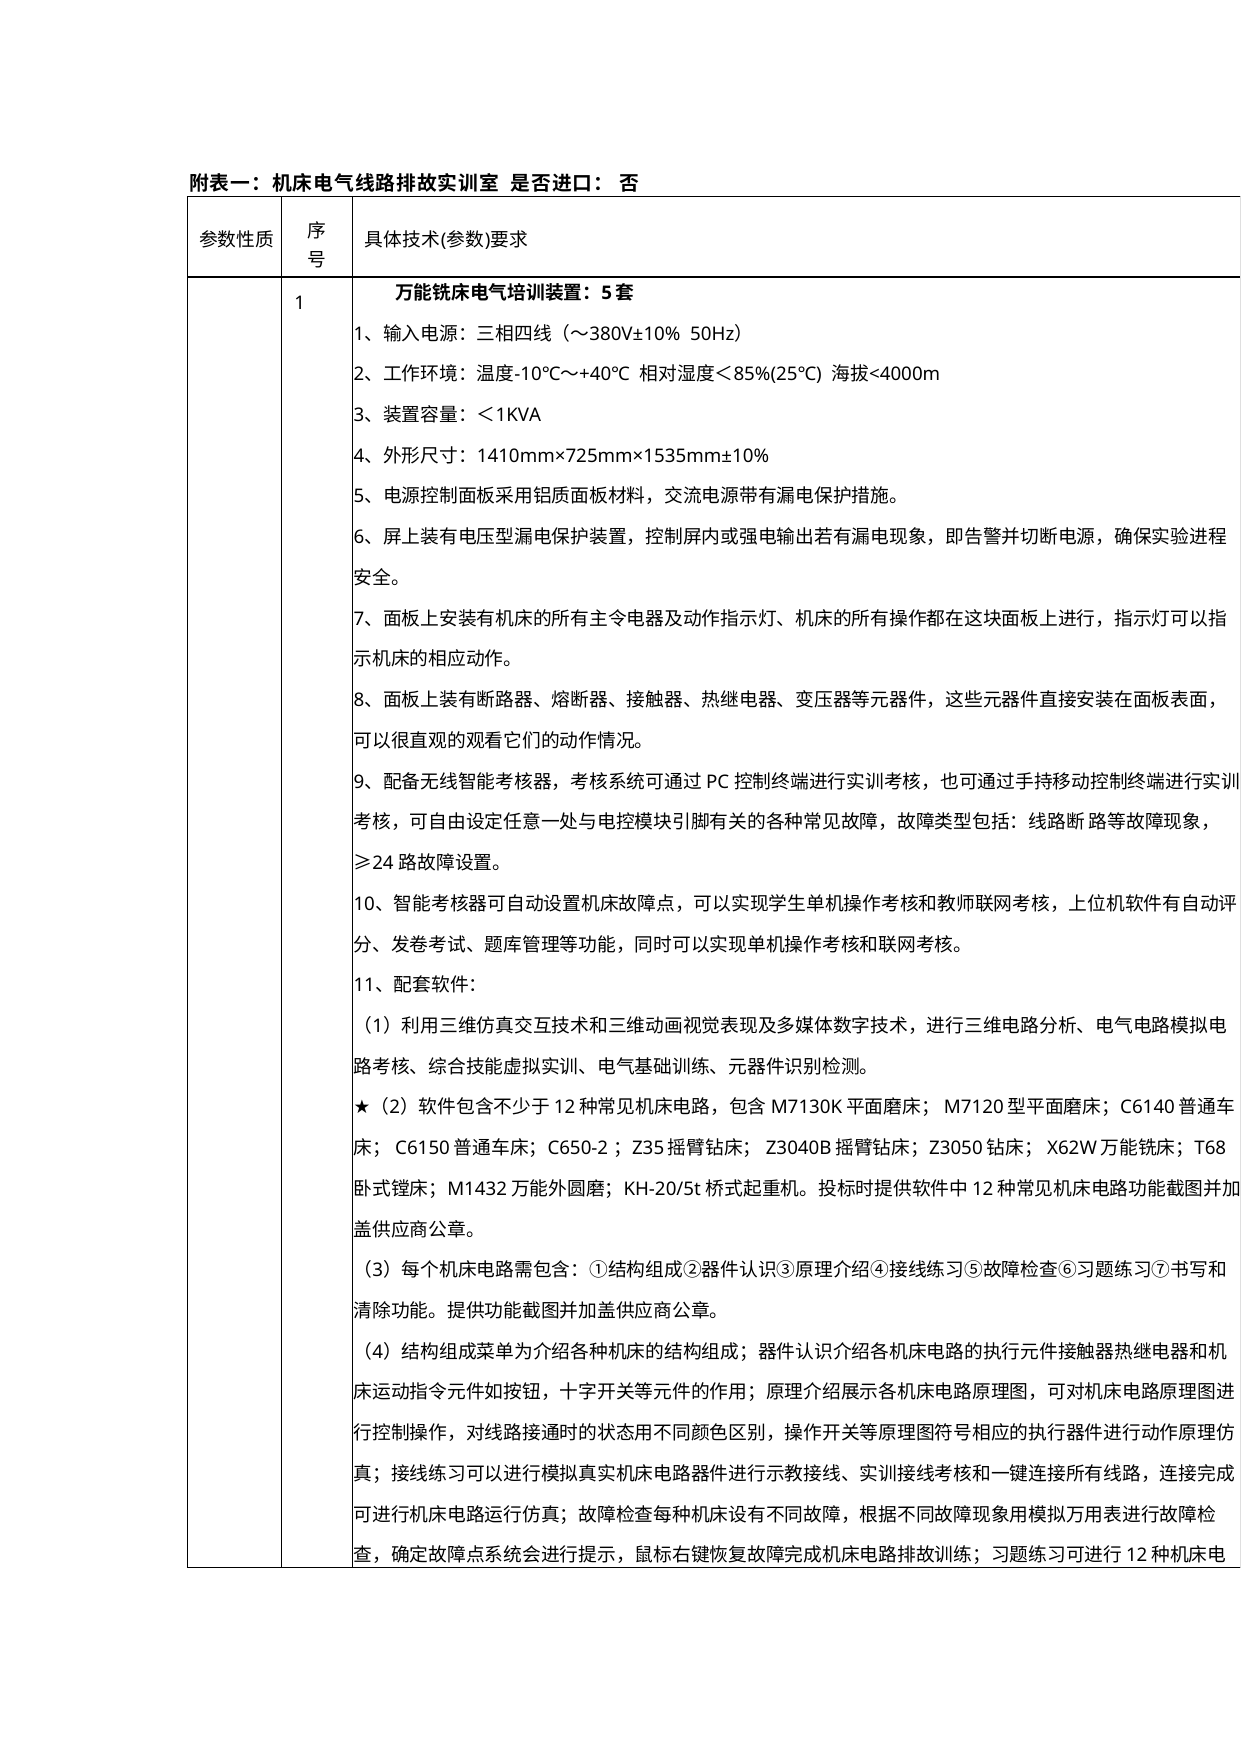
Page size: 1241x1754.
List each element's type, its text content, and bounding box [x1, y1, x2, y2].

table_header 具体技术(参数)要求 [353, 197, 1240, 276]
table_header 参数性质 [188, 197, 281, 276]
table_header 序 号 [282, 197, 352, 276]
text 附表一：机床电气线路排故实训室 是否进口： 否 [189, 170, 1053, 196]
table_cell 1 [282, 278, 352, 1567]
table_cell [353, 278, 1240, 1567]
table_cell [188, 278, 281, 1567]
